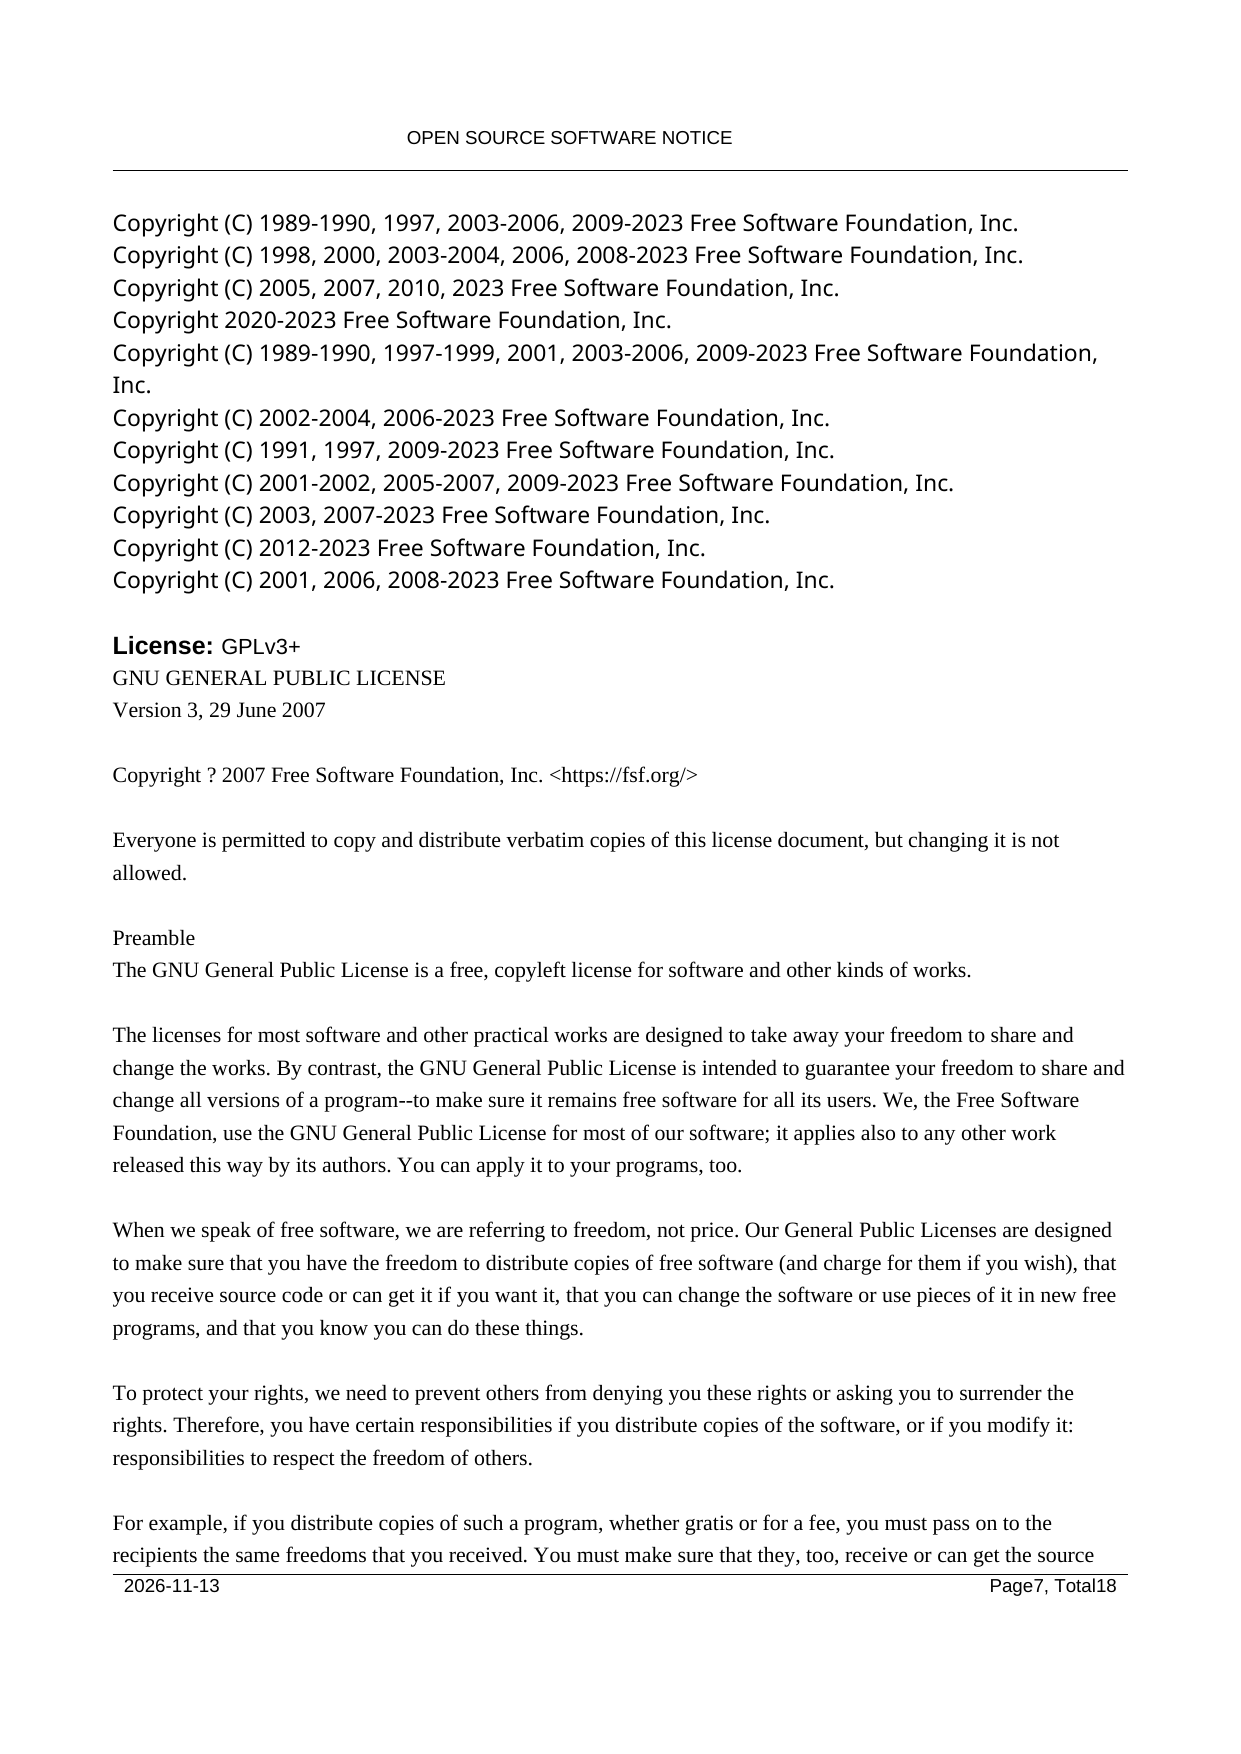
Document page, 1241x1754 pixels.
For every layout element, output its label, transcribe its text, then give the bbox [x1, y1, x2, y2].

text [112, 206, 1128, 629]
text License: GPLv3+ [112, 629, 1128, 661]
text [112, 661, 1128, 1571]
